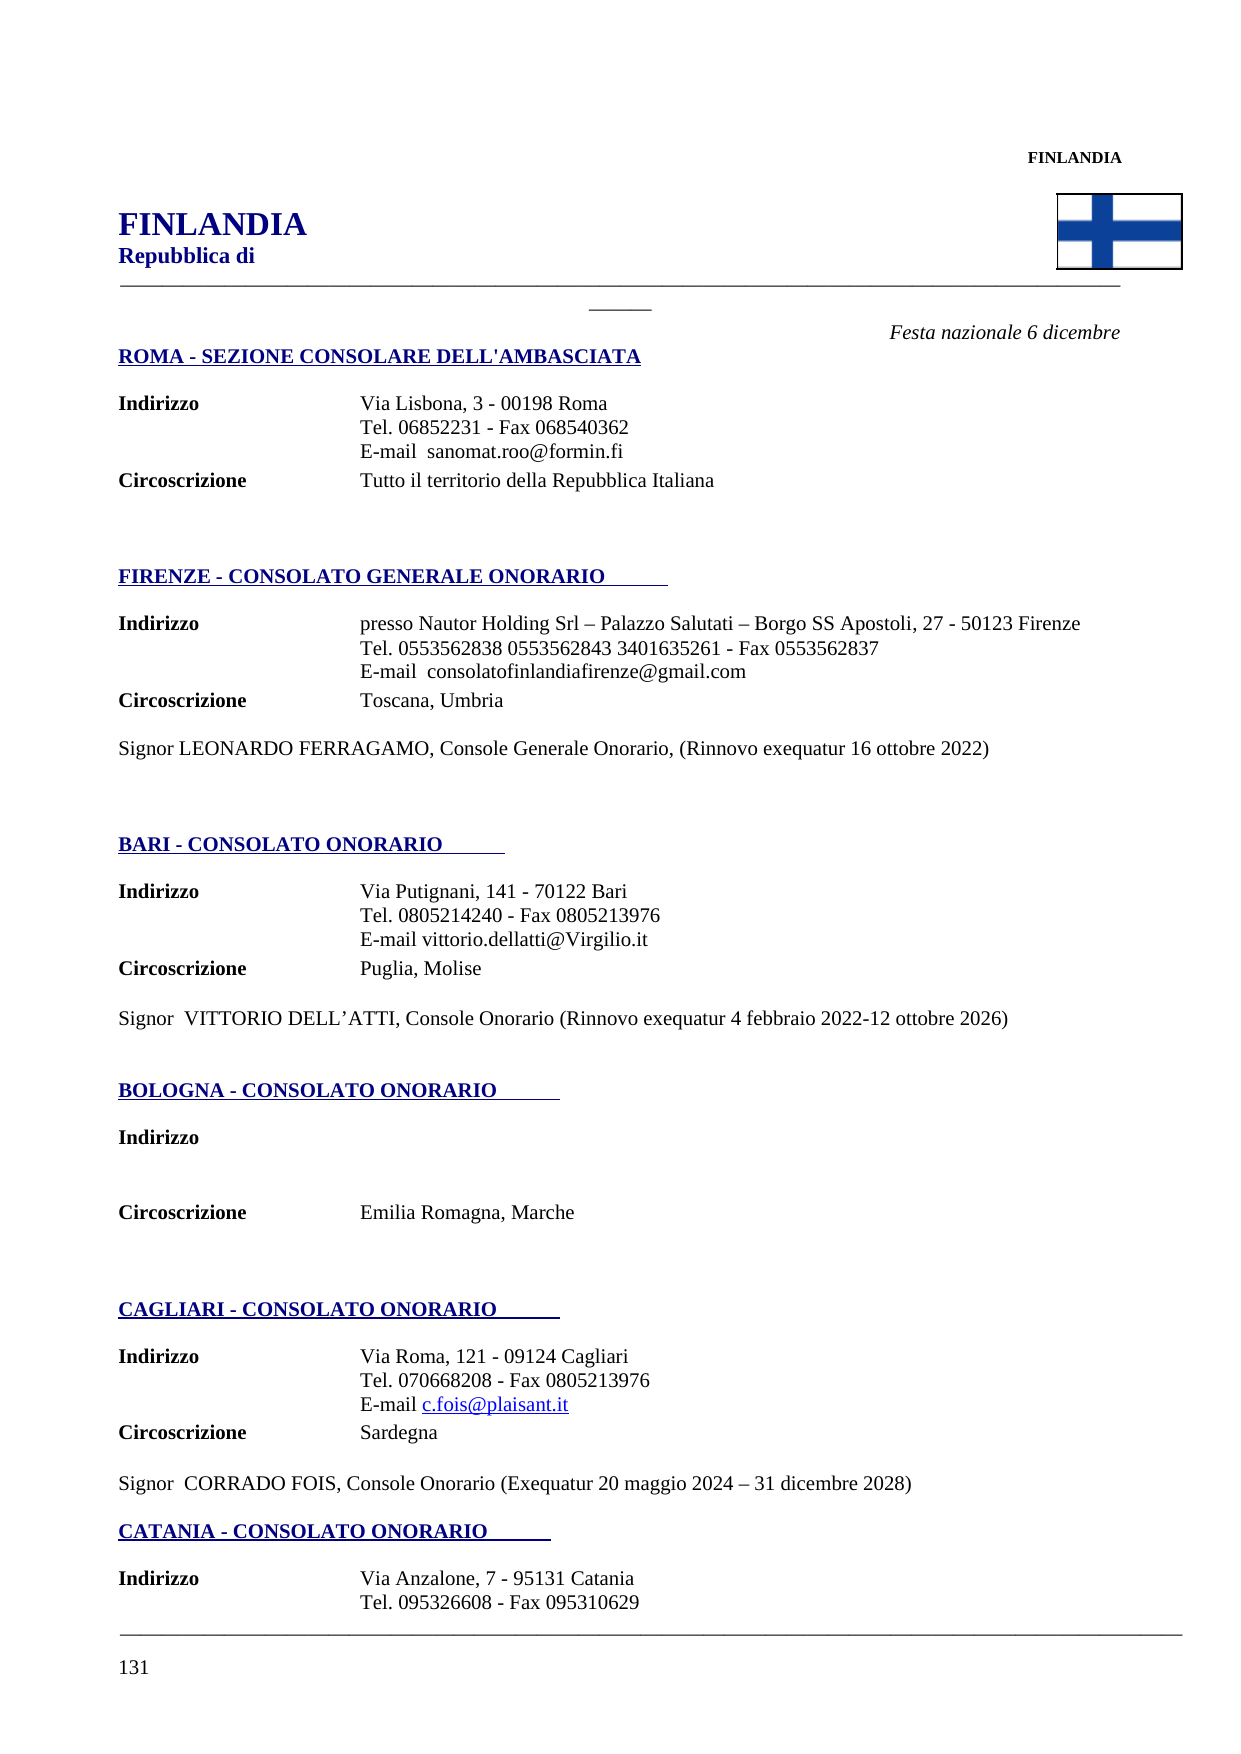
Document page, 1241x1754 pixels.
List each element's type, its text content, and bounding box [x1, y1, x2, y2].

text Circoscrizione Tutto il territorio della Repubblica Italiana [118, 468, 1122, 492]
text Signor VITTORIO DELL’ATTI, Console Onorario (Rinnovo exequatur 4 febbraio 2022-12 ottobre 2026) [118, 1006, 1122, 1030]
text ROMA - SEZIONE CONSOLARE DELL'AMBASCIATA [118, 344, 1122, 368]
text Circoscrizione Emilia Romagna, Marche [118, 1200, 1122, 1224]
text BOLOGNA - CONSOLATO ONORARIO [118, 1078, 1122, 1102]
text Indirizzo Via Putignani, 141 - 70122 Bari [118, 879, 1122, 903]
text Circoscrizione Toscana, Umbria [118, 688, 1122, 712]
text Signor CORRADO FOIS, Console Onorario (Exequatur 20 maggio 2024 – 31 dicembre 2028) [118, 1470, 1122, 1494]
text Indirizzo [118, 1125, 1122, 1149]
text CATANIA - CONSOLATO ONORARIO [118, 1518, 1122, 1543]
text E-mail vittorio.dellatti@Virgilio.it [118, 927, 1122, 951]
text FINLANDIA [118, 148, 1122, 167]
text BARI - CONSOLATO ONORARIO [118, 832, 1122, 856]
text CAGLIARI - CONSOLATO ONORARIO [118, 1297, 1122, 1321]
text FINLANDIA [118, 204, 1056, 242]
text Tel. 0805214240 - Fax 0805213976 [118, 903, 1122, 927]
text ——————————————————————————————————————————————————— [118, 272, 1122, 320]
text Festa nazionale 6 dicembre [118, 320, 1122, 344]
text Tel. 070668208 - Fax 0805213976 [118, 1368, 1122, 1392]
text Tel. 095326608 - Fax 095310629 [118, 1589, 1122, 1614]
text FIRENZE - CONSOLATO GENERALE ONORARIO [118, 564, 1122, 588]
text E-mail consolatofinlandiafirenze@gmail.com [118, 659, 1122, 683]
text Indirizzo Via Roma, 121 - 09124 Cagliari [118, 1343, 1122, 1368]
text Tel. 0553562838 0553562843 3401635261 - Fax 0553562837 [118, 635, 1122, 659]
text Circoscrizione Puglia, Molise [118, 955, 1122, 979]
text Tel. 06852231 - Fax 068540362 [118, 415, 1122, 439]
text E-mail sanomat.roo@formin.fi [118, 439, 1122, 463]
picture [1058, 195, 1181, 268]
text Indirizzo Via Anzalone, 7 - 95131 Catania [118, 1566, 1122, 1589]
text Circoscrizione Sardegna [118, 1420, 1122, 1444]
text E-mail c.fois@plaisant.it [118, 1392, 1122, 1416]
text Repubblica di [118, 242, 1056, 269]
text Signor LEONARDO FERRAGAMO, Console Generale Onorario, (Rinnovo exequatur 16 ottobre 2022) [118, 736, 1122, 760]
text Indirizzo presso Nautor Holding Srl – Palazzo Salutati – Borgo SS Apostoli, 27 - 50123 Firenze [118, 611, 1122, 635]
text Indirizzo Via Lisbona, 3 - 00198 Roma [118, 391, 1122, 415]
